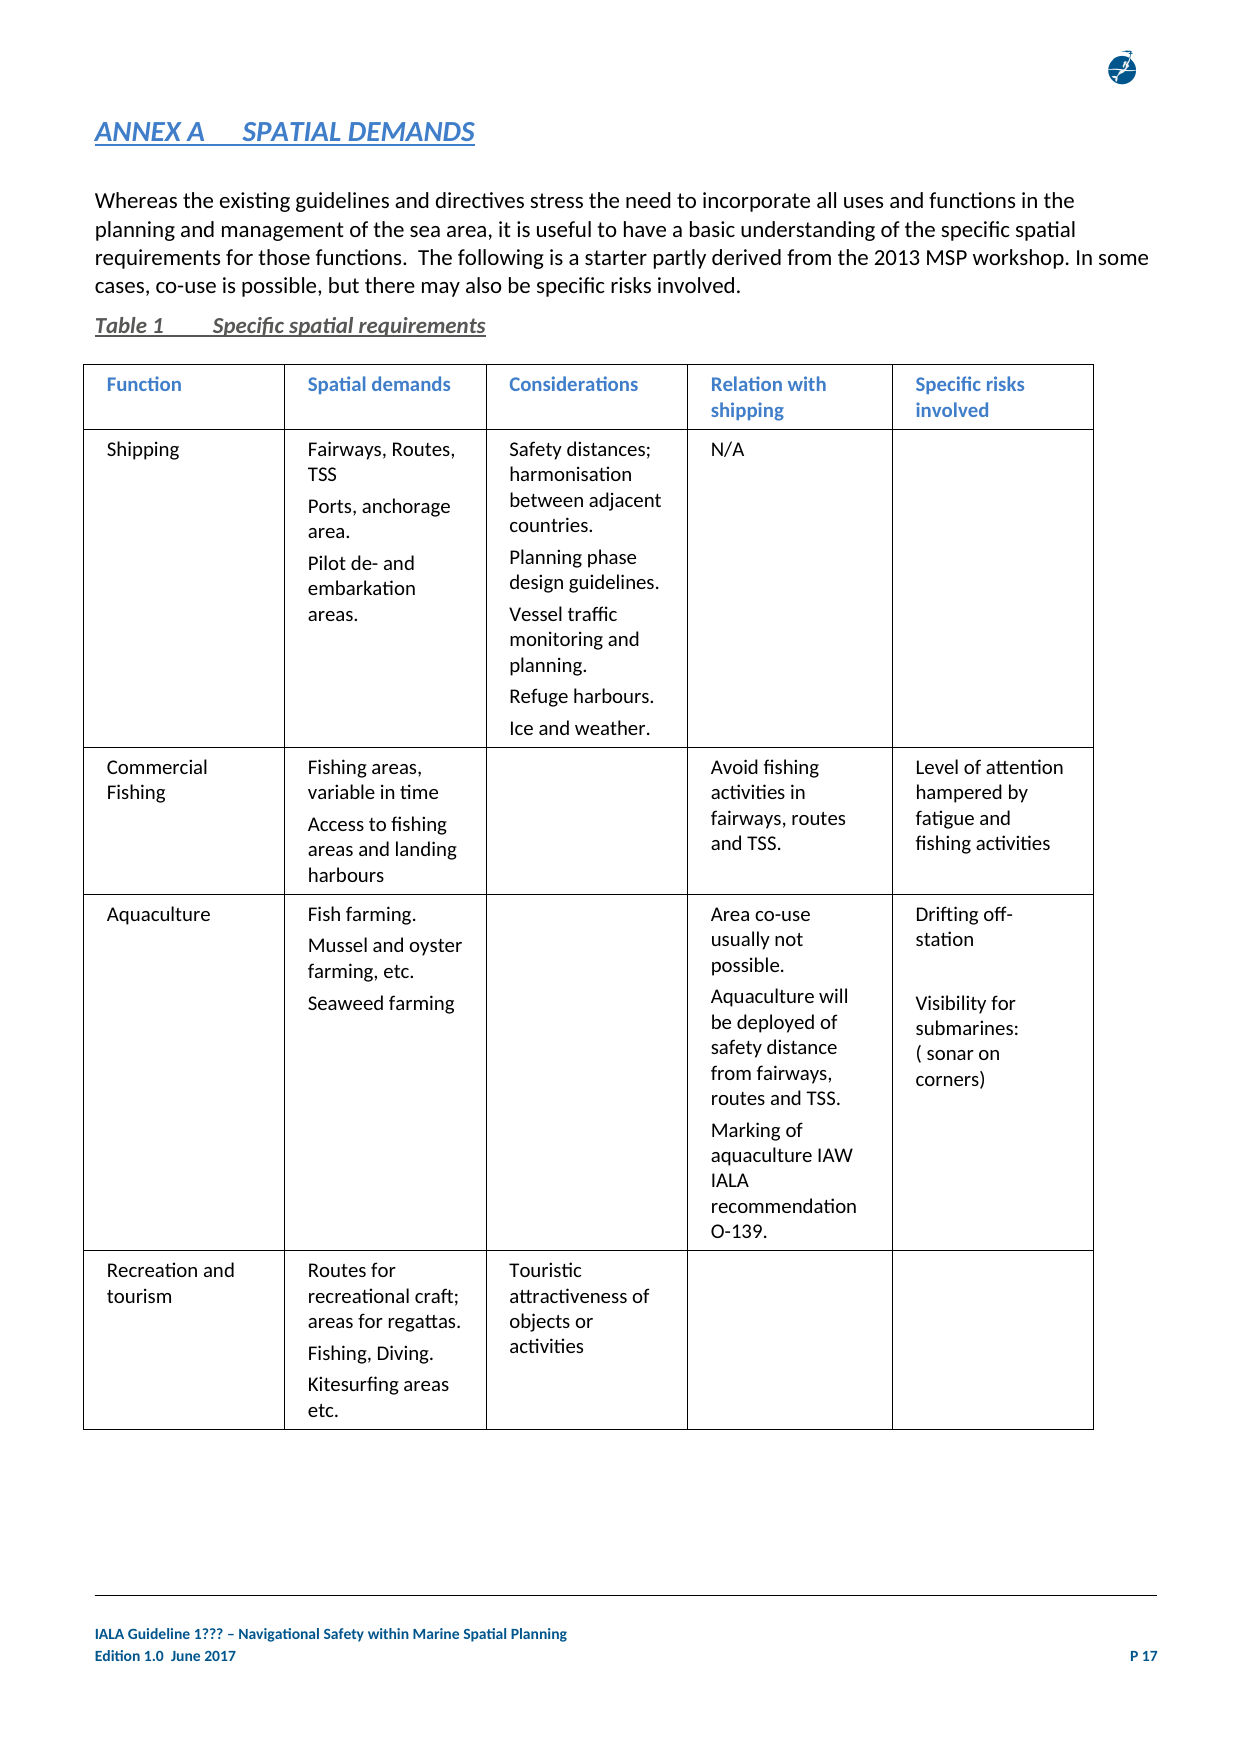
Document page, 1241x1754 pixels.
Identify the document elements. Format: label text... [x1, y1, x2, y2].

text Whereas the existing guidelines and directives stress the need to incorporate all uses and functions in the planning and management of the sea area, it is useful to have a basic understanding of the specific spatial requirements for those functions. The following is a starter partly derived from the 2013 MSP workshop. In some cases, co-use is possible, but there may also be specific risks involved. [94, 187, 1157, 299]
table_cell [893, 430, 1093, 747]
table_cell [487, 748, 687, 894]
table_header Function [84, 365, 284, 429]
table_header Relation with shipping [688, 365, 892, 429]
table_cell Commercial Fishing [84, 748, 284, 894]
table_cell N/A [688, 430, 892, 747]
table_cell Fish farming. Mussel and oyster farming, etc. Seaweed farming [285, 895, 486, 1250]
text Specific spatial requirements [94, 311, 1157, 339]
table_cell [487, 895, 687, 1250]
table_cell Safety distances; harmonisation between adjacent countries. Planning phase design guidelines. Vessel traffic monitoring and planning. Refuge harbours. Ice and weather. [487, 430, 687, 747]
table_cell Fishing areas, variable in time Access to fishing areas and landing harbours [285, 748, 486, 894]
table_header Considerations [487, 365, 687, 429]
table_cell Avoid fishing activities in fairways, routes and TSS. [688, 748, 892, 894]
table_cell Routes for recreational craft; areas for regattas. Fishing, Diving. Kitesurfing areas etc. [285, 1251, 486, 1429]
table_cell [688, 1251, 892, 1429]
table_header Spatial demands [285, 365, 486, 429]
table_cell Aquaculture [84, 895, 284, 1250]
table_cell Recreation and tourism [84, 1251, 284, 1429]
table_cell Level of attention hampered by fatigue and fishing activities [893, 748, 1093, 894]
table_cell Area co-use usually not possible. Aquaculture will be deployed of safety distance from fairways, routes and TSS. Marking of aquaculture IAW IALA recommendation O-139. [688, 895, 892, 1250]
table_cell Touristic attractiveness of objects or activities [487, 1251, 687, 1429]
picture [1077, 0, 1196, 119]
table_cell Drifting off-station Visibility for submarines:( sonar on corners) [893, 895, 1093, 1250]
table_cell [893, 1251, 1093, 1429]
table_cell Fairways, Routes, TSS Ports, anchorage area. Pilot de- and embarkation areas. [285, 430, 486, 747]
table_cell Shipping [84, 430, 284, 747]
text SPATIAL DEMANDS [94, 113, 1157, 149]
table_header Specific risks involved [893, 365, 1093, 429]
